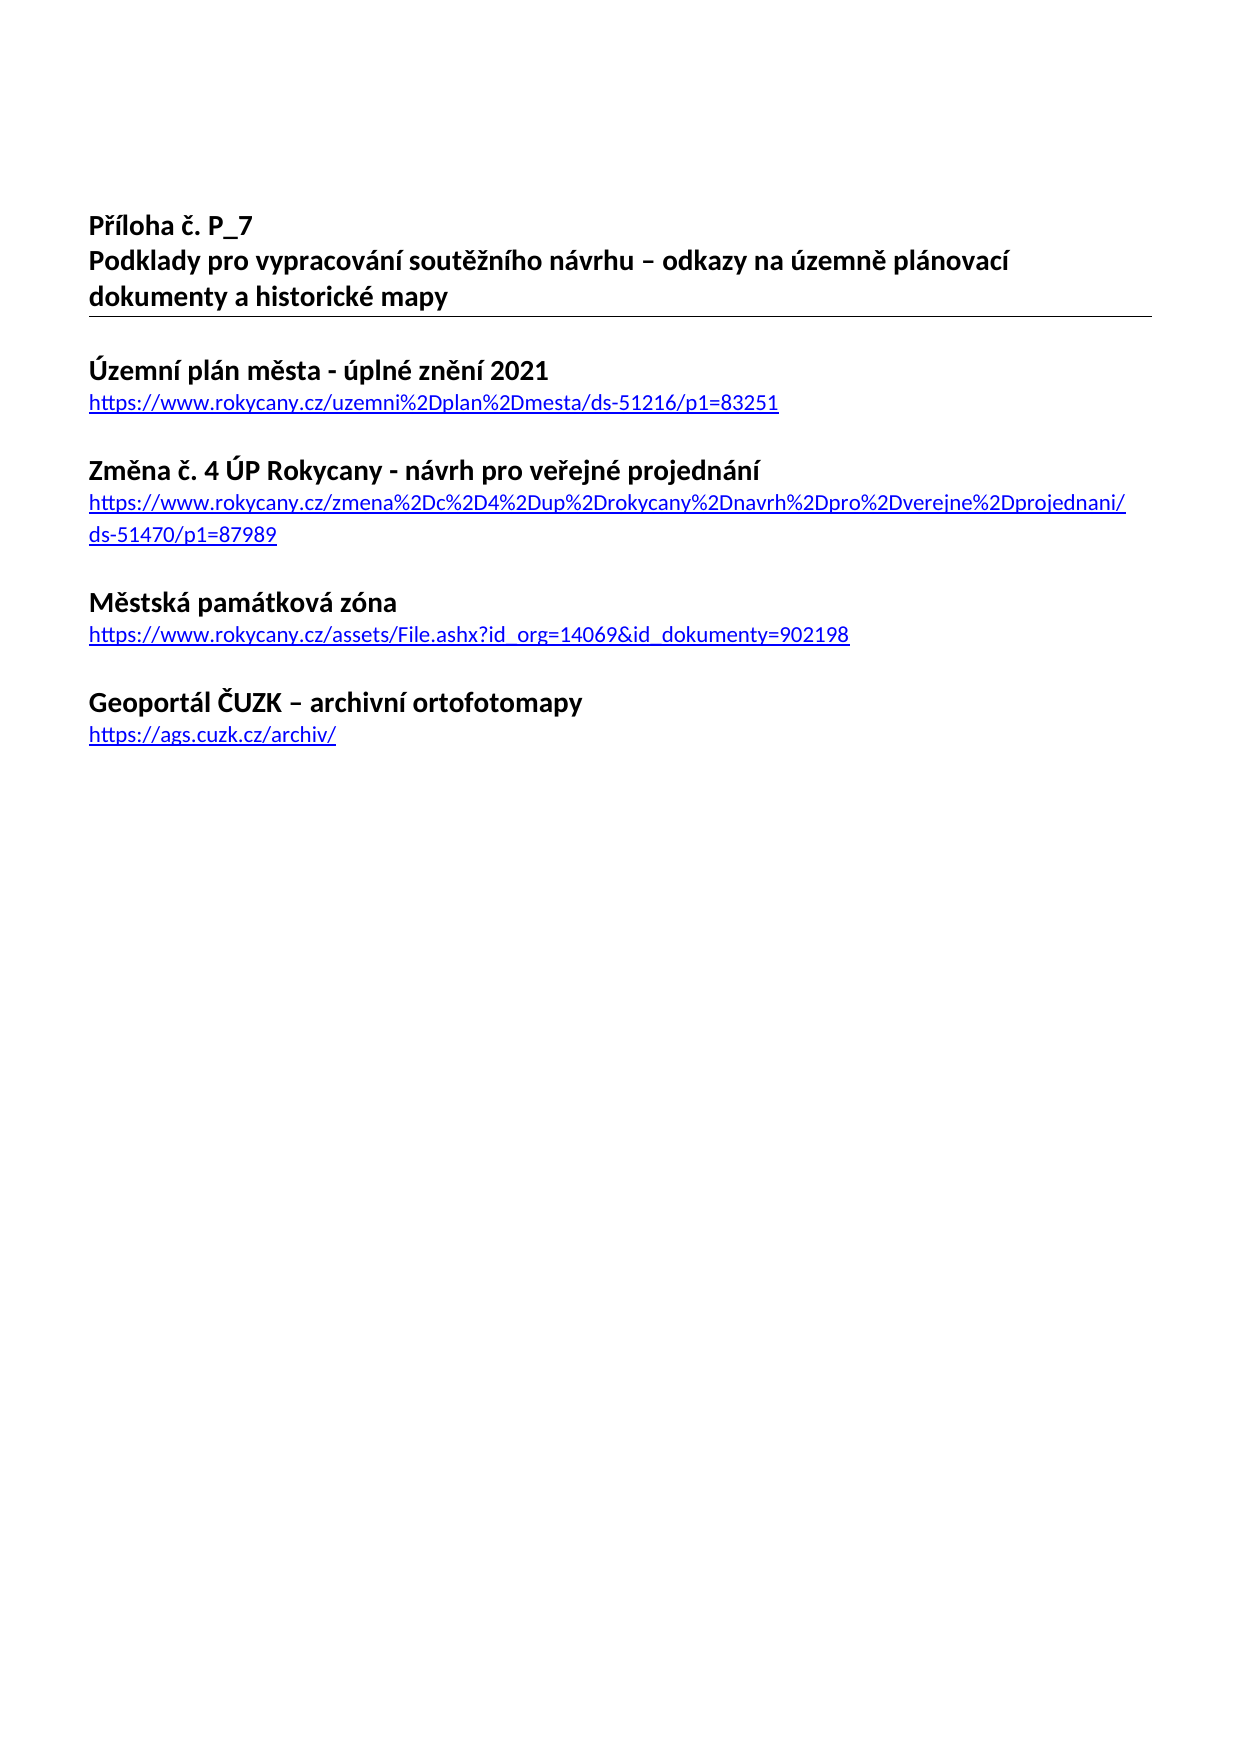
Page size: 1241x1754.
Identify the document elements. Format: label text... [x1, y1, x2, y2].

text https://www.rokycany.cz/uzemni%2Dplan%2Dmesta/ds-51216/p1=83251 [89, 388, 1152, 416]
text https://www.rokycany.cz/zmena%2Dc%2D4%2Dup%2Drokycany%2Dnavrh%2Dpro%2Dverejne%2Dprojednani/ds-51470/p1=87989 [89, 488, 1152, 548]
text Změna č. 4 ÚP Rokycany - návrh pro veřejné projednání [89, 452, 1152, 488]
text Podklady pro vypracování soutěžního návrhu – odkazy na územně plánovací dokumenty a historické mapy [89, 242, 1152, 316]
text Příloha č. P_7 [89, 207, 1152, 242]
text Územní plán města - úplné znění 2021 [89, 352, 1152, 388]
text Městská památková zóna [89, 584, 1152, 620]
text https://www.rokycany.cz/assets/File.ashx?id_org=14069&id_dokumenty=902198 [89, 620, 1152, 648]
text Geoportál ČUZK – archivní ortofotomapy [89, 684, 1152, 720]
text https://ags.cuzk.cz/archiv/ [89, 720, 1152, 748]
